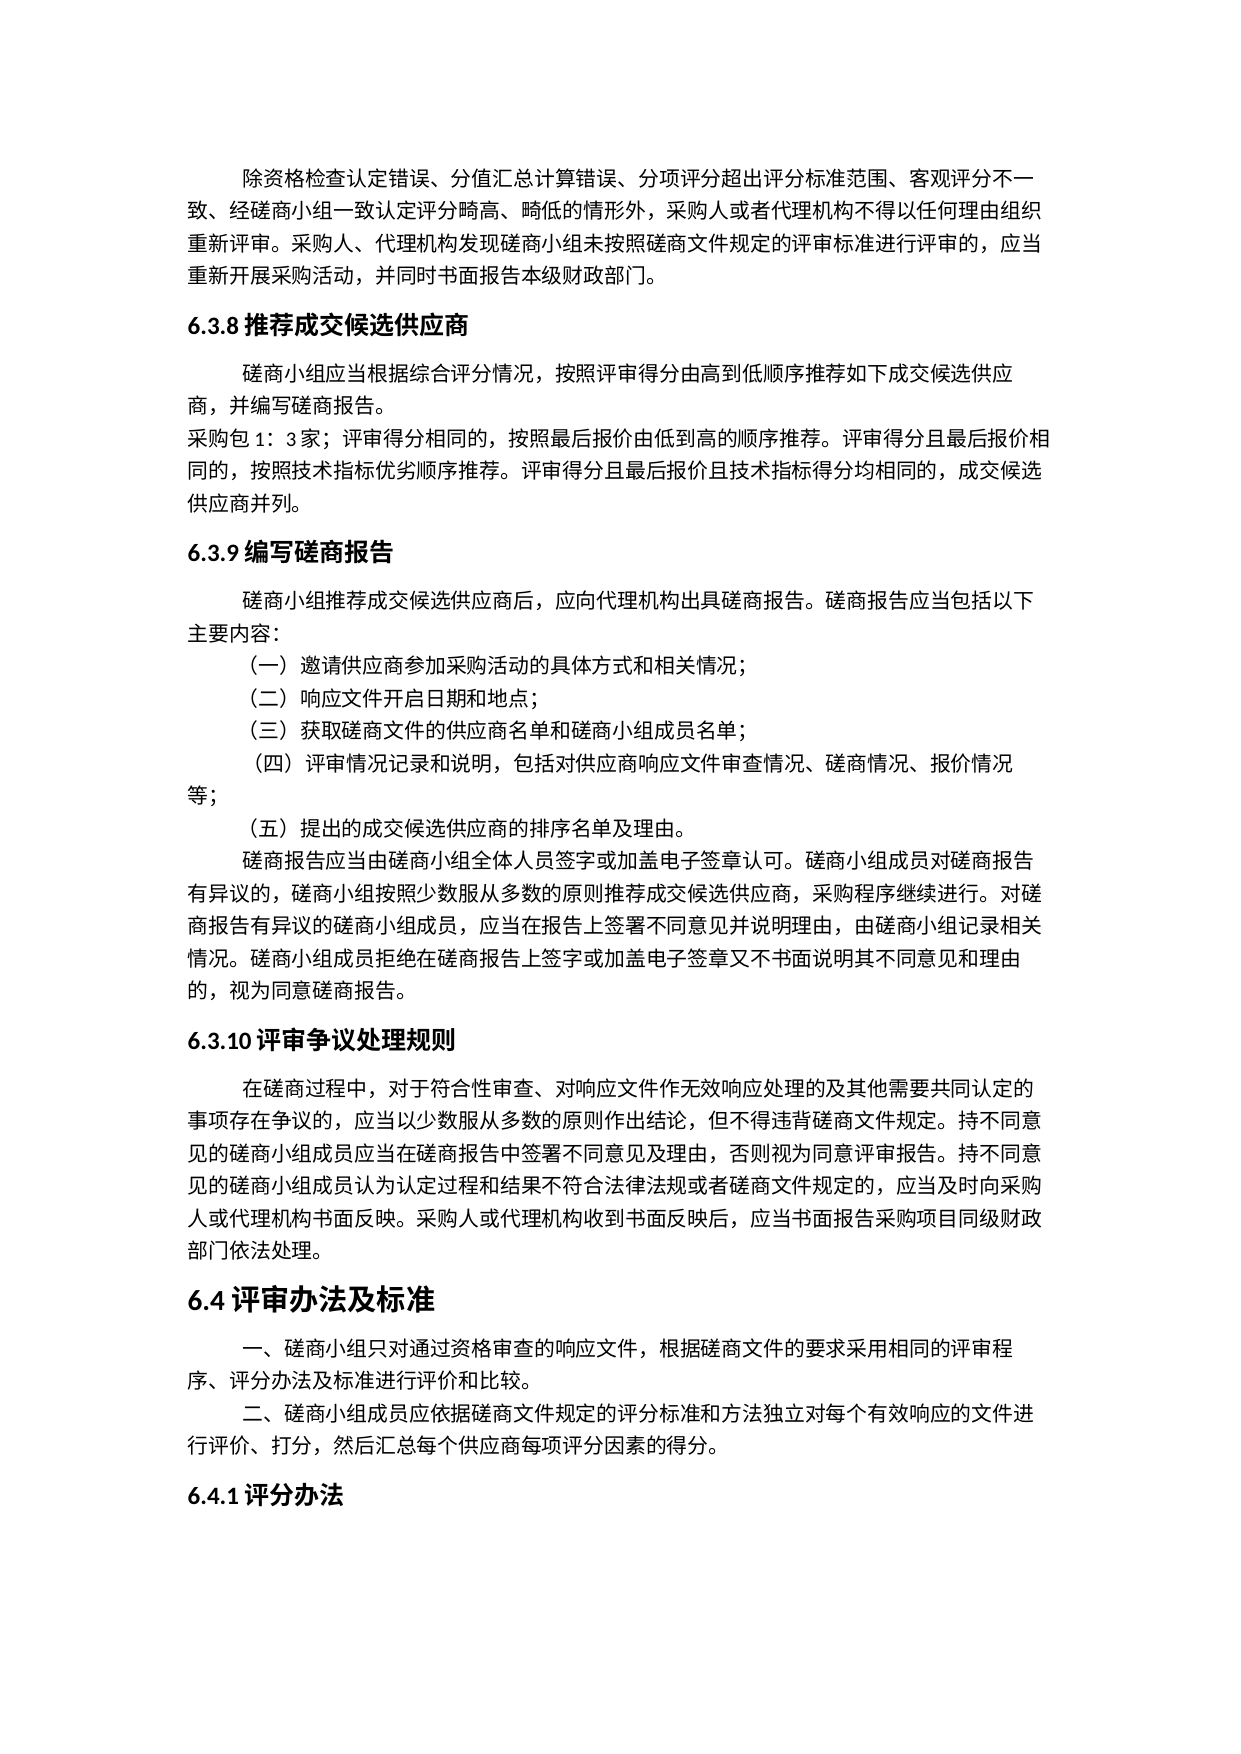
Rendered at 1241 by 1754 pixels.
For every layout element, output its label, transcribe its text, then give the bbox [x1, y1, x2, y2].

text 磋商小组应当根据综合评分情况，按照评审得分由高到低顺序推荐如下成交候选供应商，并编写磋商报告。 [187, 357, 1053, 422]
text 采购包1：3家；评审得分相同的，按照最后报价由低到高的顺序推荐。评审得分且最后报价相同的，按照技术指标优劣顺序推荐。评审得分且最后报价且技术指标得分均相同的，成交候选供应商并列。 [187, 422, 1053, 519]
text 6.4评审办法及标准 [187, 1267, 1053, 1332]
text （二）响应文件开启日期和地点； [187, 682, 1053, 714]
text 一、磋商小组只对通过资格审查的响应文件，根据磋商文件的要求采用相同的评审程序、评分办法及标准进行评价和比较。 [187, 1332, 1053, 1397]
text 6.4.1评分办法 [187, 1462, 1053, 1527]
text （三）获取磋商文件的供应商名单和磋商小组成员名单； [187, 714, 1053, 747]
text 除资格检查认定错误、分值汇总计算错误、分项评分超出评分标准范围、客观评分不一致、经磋商小组一致认定评分畸高、畸低的情形外，采购人或者代理机构不得以任何理由组织重新评审。采购人、代理机构发现磋商小组未按照磋商文件规定的评审标准进行评审的，应当重新开展采购活动，并同时书面报告本级财政部门。 [187, 162, 1053, 292]
text 6.3.9编写磋商报告 [187, 519, 1053, 584]
text 二、磋商小组成员应依据磋商文件规定的评分标准和方法独立对每个有效响应的文件进行评价、打分，然后汇总每个供应商每项评分因素的得分。 [187, 1397, 1053, 1462]
text 磋商小组推荐成交候选供应商后，应向代理机构出具磋商报告。磋商报告应当包括以下主要内容： [187, 584, 1053, 649]
text （一）邀请供应商参加采购活动的具体方式和相关情况； [187, 649, 1053, 682]
text 6.3.10评审争议处理规则 [187, 1007, 1053, 1072]
text 磋商报告应当由磋商小组全体人员签字或加盖电子签章认可。磋商小组成员对磋商报告有异议的，磋商小组按照少数服从多数的原则推荐成交候选供应商，采购程序继续进行。对磋商报告有异议的磋商小组成员，应当在报告上签署不同意见并说明理由，由磋商小组记录相关情况。磋商小组成员拒绝在磋商报告上签字或加盖电子签章又不书面说明其不同意见和理由的，视为同意磋商报告。 [187, 844, 1053, 1007]
text 在磋商过程中，对于符合性审查、对响应文件作无效响应处理的及其他需要共同认定的事项存在争议的，应当以少数服从多数的原则作出结论，但不得违背磋商文件规定。持不同意见的磋商小组成员应当在磋商报告中签署不同意见及理由，否则视为同意评审报告。持不同意见的磋商小组成员认为认定过程和结果不符合法律法规或者磋商文件规定的，应当及时向采购人或代理机构书面反映。采购人或代理机构收到书面反映后，应当书面报告采购项目同级财政部门依法处理。 [187, 1072, 1053, 1267]
text （四）评审情况记录和说明，包括对供应商响应文件审查情况、磋商情况、报价情况等； [187, 747, 1053, 812]
text 6.3.8推荐成交候选供应商 [187, 292, 1053, 357]
text （五）提出的成交候选供应商的排序名单及理由。 [187, 812, 1053, 844]
